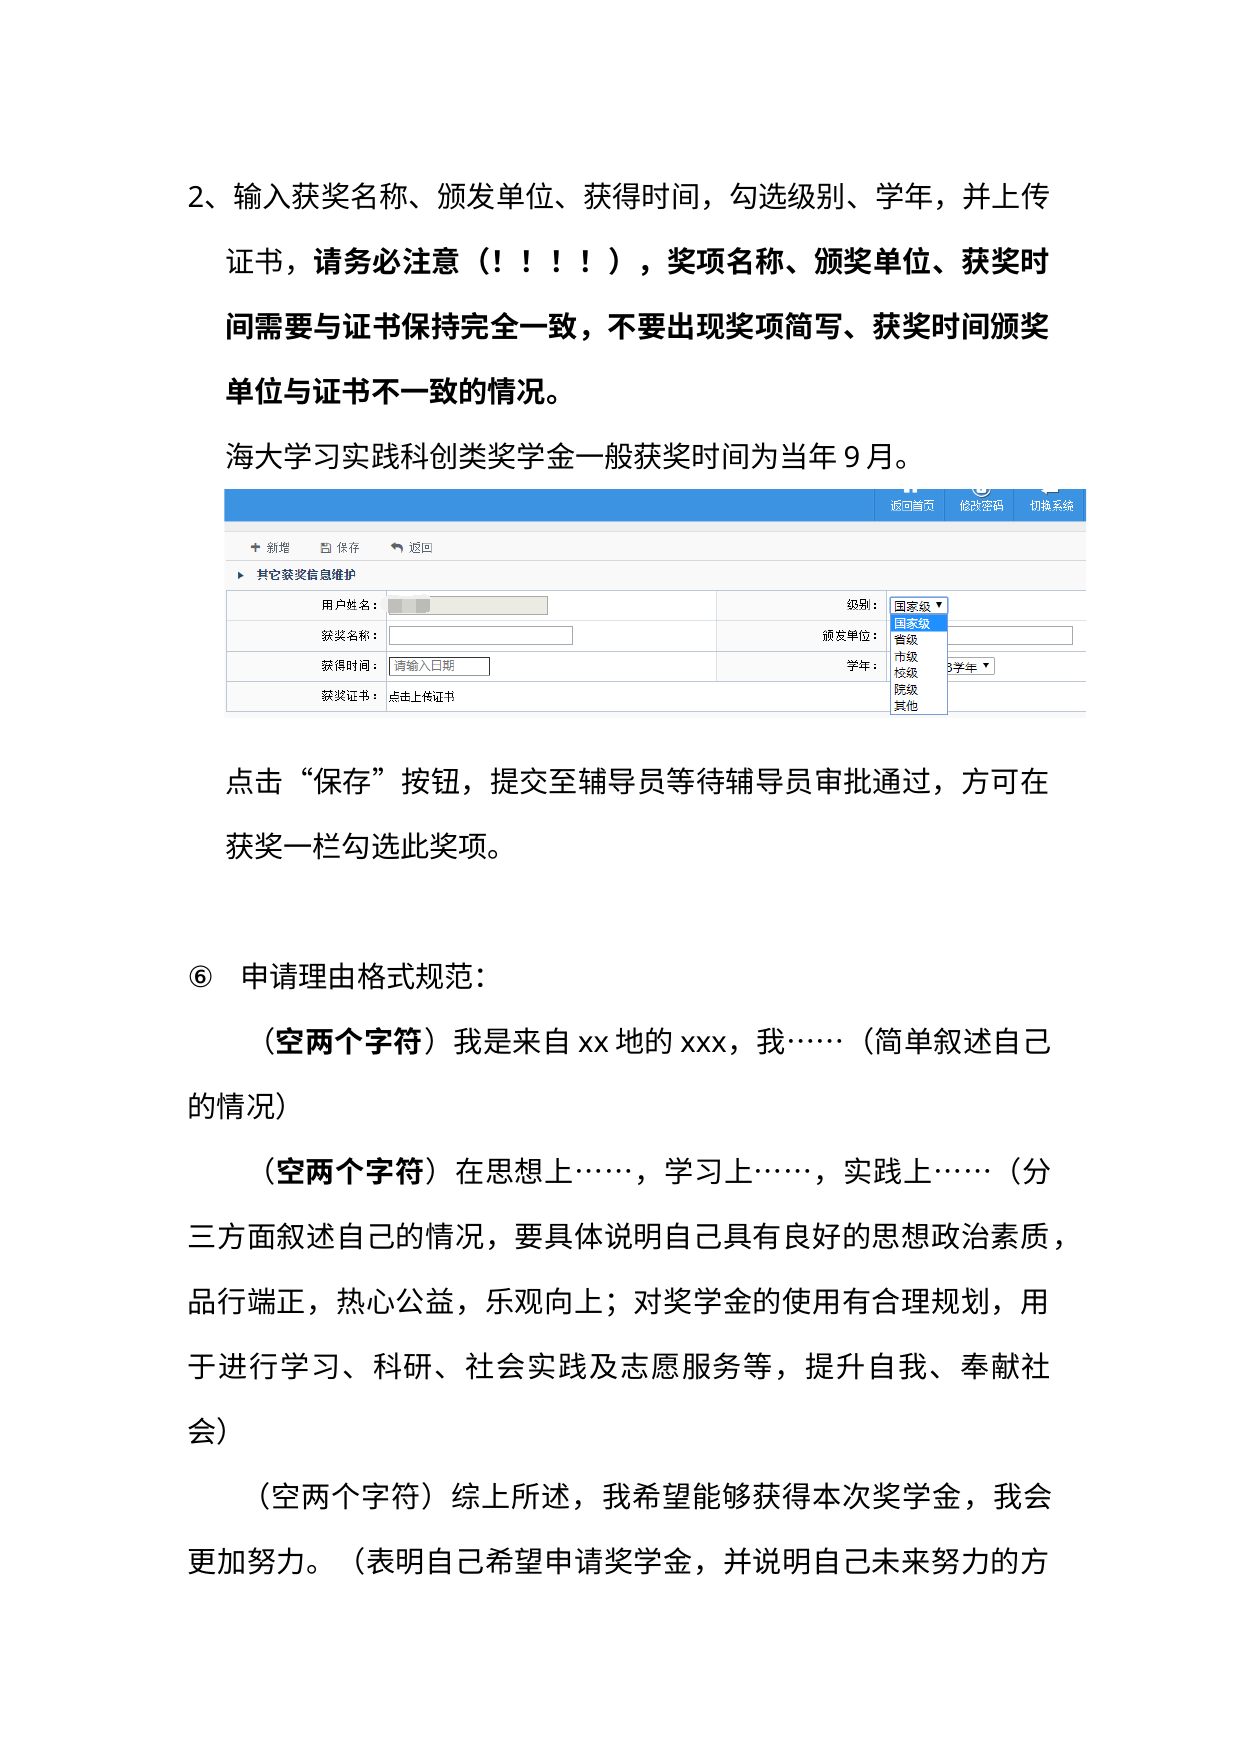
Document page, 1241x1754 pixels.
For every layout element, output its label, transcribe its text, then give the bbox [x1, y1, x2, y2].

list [187, 162, 1053, 422]
text （空两个字符）我是来自xx地的xxx，我……（简单叙述自己的情况） [187, 1007, 1053, 1137]
text （空两个字符）在思想上……，学习上……，实践上……（分三方面叙述自己的情况，要具体说明自己具有良好的思想政治素质，品行端正，热心公益，乐观向上；对奖学金的使用有合理规划，用于进行学习、科研、社会实践及志愿服务等，提升自我、奉献社会） [187, 1137, 1053, 1462]
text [187, 1462, 1053, 1592]
list 海大学习实践科创类奖学金一般获奖时间为当年9月。 [225, 422, 1053, 487]
list 点击“保存”按钮，提交至辅导员等待辅导员审批通过，方可在获奖一栏勾选此奖项。 [225, 718, 1053, 877]
picture [223, 489, 1086, 718]
list 申请理由格式规范： [187, 942, 1053, 1007]
